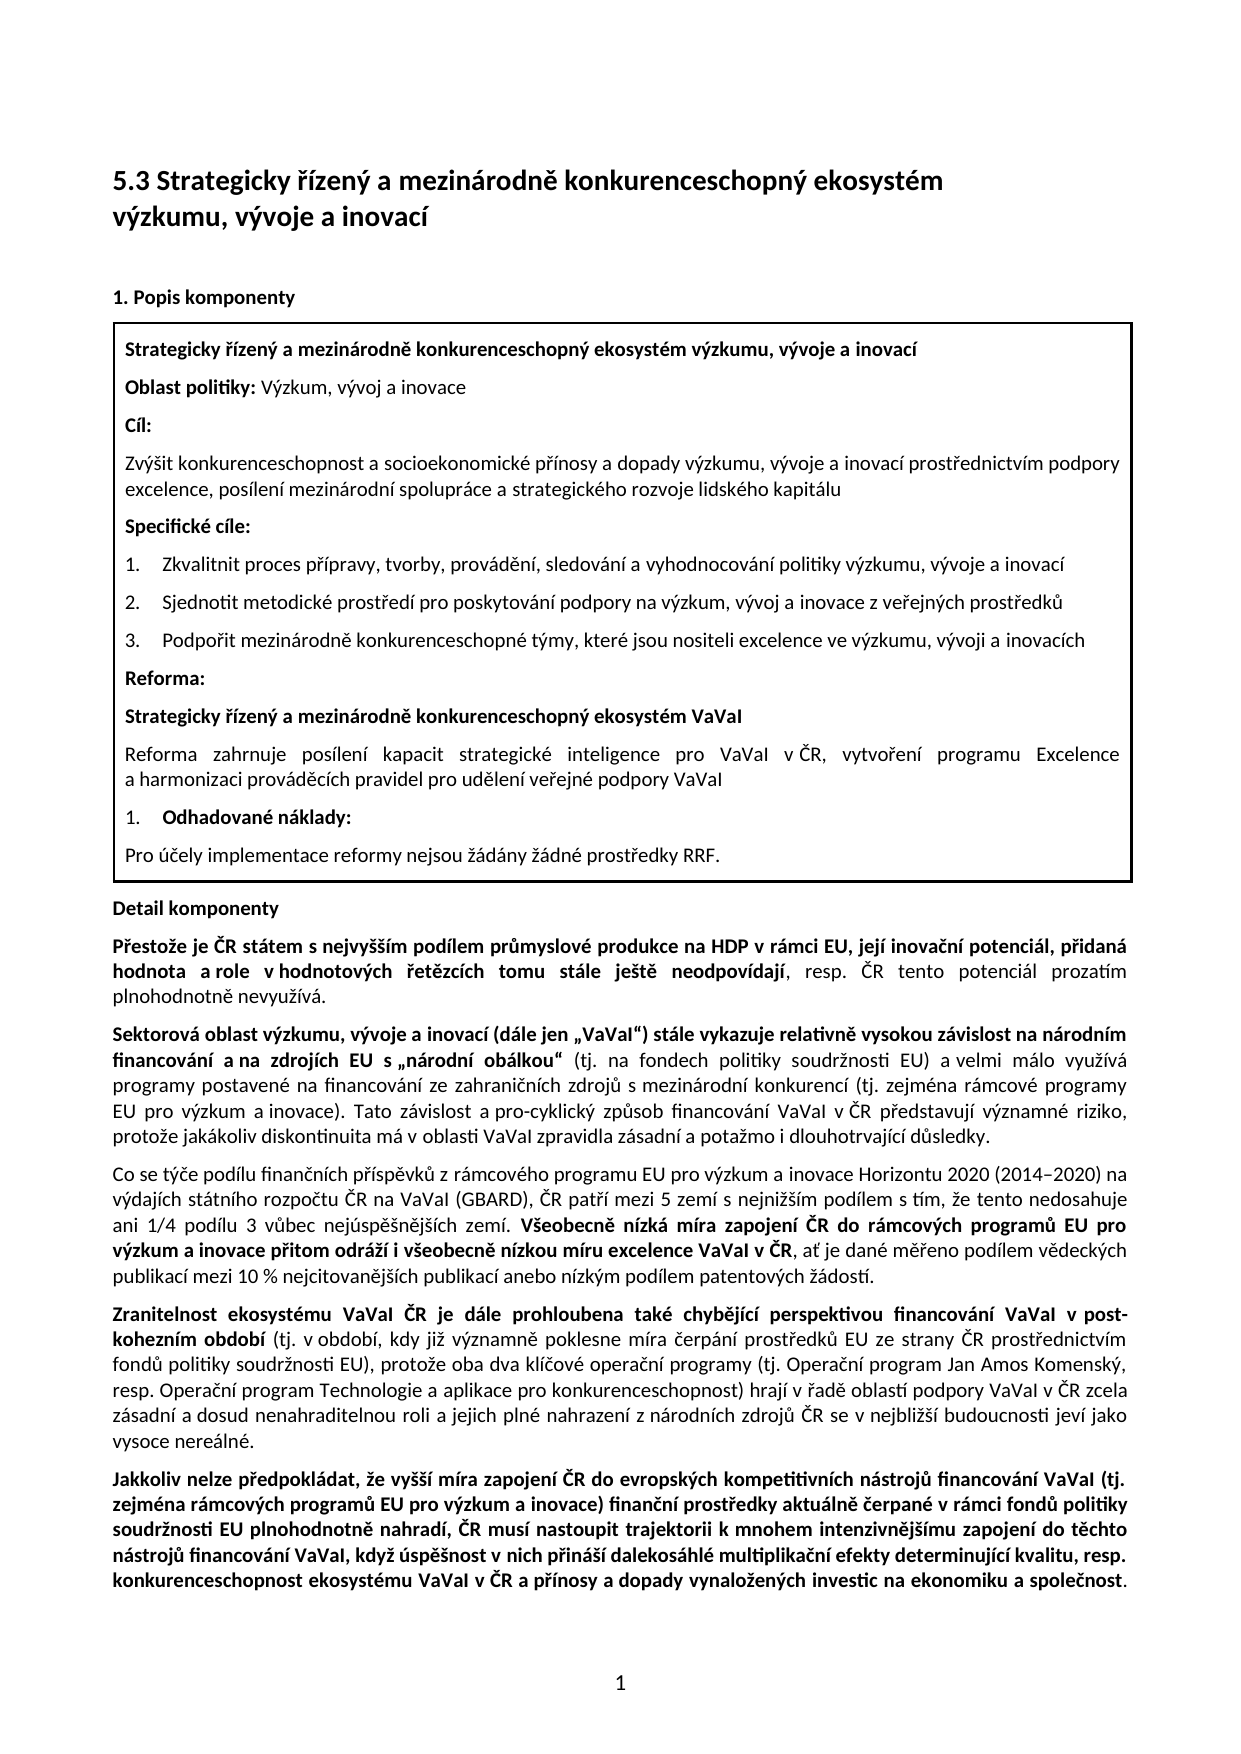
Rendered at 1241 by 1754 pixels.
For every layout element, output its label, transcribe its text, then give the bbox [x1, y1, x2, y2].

text Zranitelnost ekosystému VaVaI ČR je dále prohloubena také chybějící perspektivou financování VaVaI v post-kohezním období (tj. v období, kdy již významně poklesne míra čerpání prostředků EU ze strany ČR prostřednictvím fondů politiky soudržnosti EU), protože oba dva klíčové operační programy (tj. Operační program Jan Amos Komenský, resp. Operační program Technologie a aplikace pro konkurenceschopnost) hrají v řadě oblastí podpory VaVaI v ČR zcela zásadní a dosud nenahraditelnou roli a jejich plné nahrazení z národních zdrojů ČR se v nejbližší budoucnosti jeví jako vysoce nereálné. [112, 1301, 1128, 1453]
text 1. Popis komponenty [112, 284, 1128, 309]
text 5.3 Strategicky řízený a mezinárodně konkurenceschopný ekosystém výzkumu, vývoje a inovací [112, 162, 1128, 234]
table_header Strategicky řízený a mezinárodně konkurenceschopný ekosystém výzkumu, vývoje a inovací Oblast politiky: Výzkum, vývoj a inovace Cíl: Zvýšit konkurenceschopnost a socioekonomické přínosy a dopady výzkumu, vývoje a inovací prostřednictvím podpory excelence, posílení mezinárodní spolupráce a strategického rozvoje lidského kapitálu Specifické cíle: Zkvalitnit proces přípravy, tvorby, provádění, sledování a vyhodnocování politiky výzkumu, vývoje a inovací Sjednotit metodické prostředí pro poskytování podpory na výzkum, vývoj a inovace z veřejných prostředků Podpořit mezinárodně konkurenceschopné týmy, které jsou nositeli excelence ve výzkumu, vývoji a inovacích Reforma: Strategicky řízený a mezinárodně konkurenceschopný ekosystém VaVaI Reforma zahrnuje posílení kapacit strategické inteligence pro VaVaI v ČR, vytvoření programu Excelence a harmonizaci prováděcích pravidel pro udělení veřejné podpory VaVaI Odhadované náklady: Pro účely implementace reformy nejsou žádány žádné prostředky RRF. [115, 324, 1130, 880]
text Co se týče podílu finančních příspěvků z rámcového programu EU pro výzkum a inovace Horizontu 2020 (2014–2020) na výdajích státního rozpočtu ČR na VaVaI (GBARD), ČR patří mezi 5 zemí s nejnižším podílem s tím, že tento nedosahuje ani 1/4 podílu 3 vůbec nejúspěšnějších zemí. Všeobecně nízká míra zapojení ČR do rámcových programů EU pro výzkum a inovace přitom odráží i všeobecně nízkou míru excelence VaVaI v ČR, ať je dané měřeno podílem vědeckých publikací mezi 10 % nejcitovanějších publikací anebo nízkým podílem patentových žádostí. [112, 1161, 1128, 1288]
text Detail komponenty [112, 895, 1128, 920]
text Sektorová oblast výzkumu, vývoje a inovací (dále jen „VaVaI“) stále vykazuje relativně vysokou závislost na národním financování a na zdrojích EU s „národní obálkou“ (tj. na fondech politiky soudržnosti EU) a velmi málo využívá programy postavené na financování ze zahraničních zdrojů s mezinárodní konkurencí (tj. zejména rámcové programy EU pro výzkum a inovace). Tato závislost a pro-cyklický způsob financování VaVaI v ČR představují významné riziko, protože jakákoliv diskontinuita má v oblasti VaVaI zpravidla zásadní a potažmo i dlouhotrvající důsledky. [112, 1022, 1128, 1149]
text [112, 1466, 1128, 1593]
text Přestože je ČR státem s nejvyšším podílem průmyslové produkce na HDP v rámci EU, její inovační potenciál, přidaná hodnota a role v hodnotových řetězcích tomu stále ještě neodpovídají, resp. ČR tento potenciál prozatím plnohodnotně nevyužívá. [112, 933, 1128, 1009]
